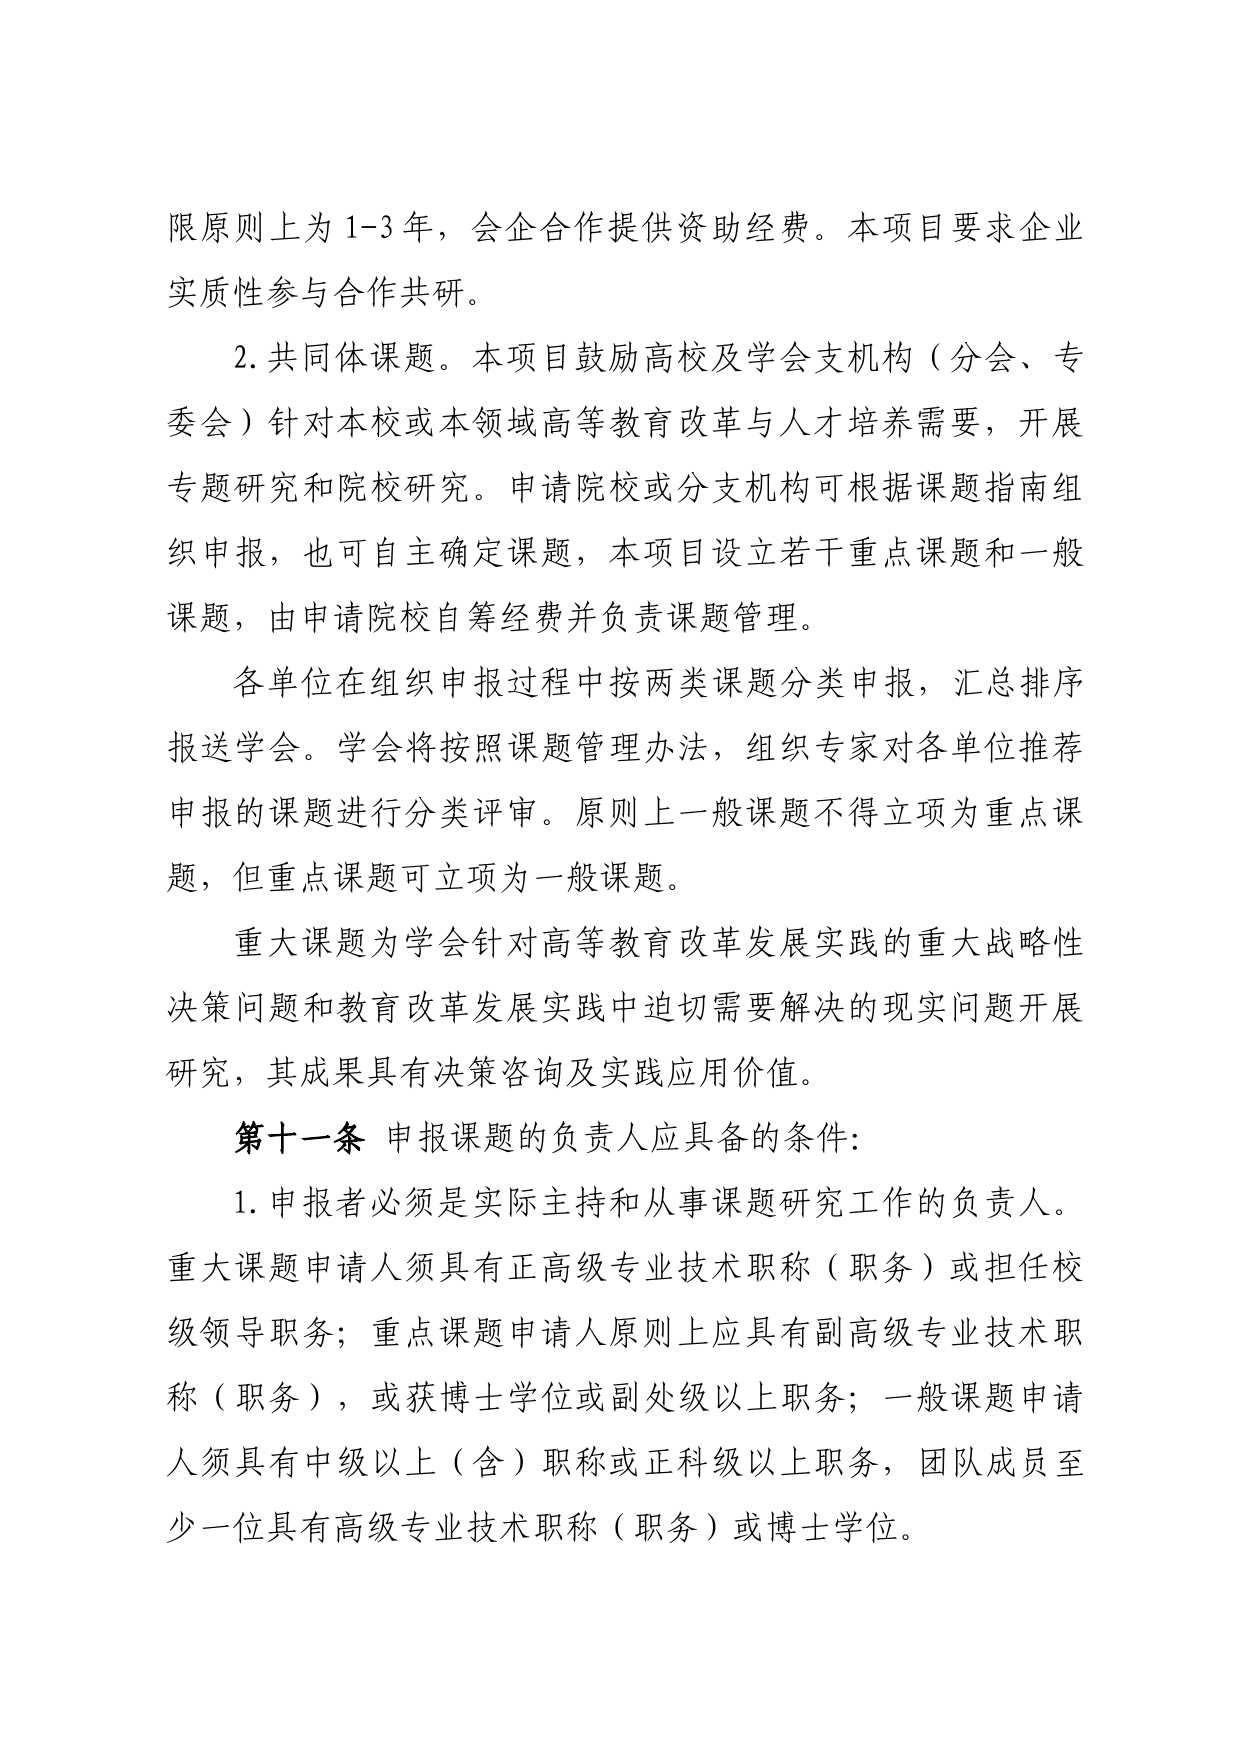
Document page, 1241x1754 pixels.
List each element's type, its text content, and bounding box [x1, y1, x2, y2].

text 第十一条 申报课题的负责人应具备的条件： [165, 1103, 1087, 1168]
text 1.申报者必须是实际主持和从事课题研究工作的负责人。重大课题申请人须具有正高级专业技术职称（职务）或担任校级领导职务；重点课题申请人原则上应具有副高级专业技术职称（职务），或获博士学位或副处级以上职务；一般课题申请人须具有中级以上（含）职称或正科级以上职务，团队成员至少一位具有高级专业技术职称（职务）或博士学位。 [165, 1168, 1087, 1558]
text 重大课题为学会针对高等教育改革发展实践的重大战略性决策问题和教育改革发展实践中迫切需要解决的现实问题开展研究，其成果具有决策咨询及实践应用价值。 [165, 908, 1087, 1103]
text 各单位在组织申报过程中按两类课题分类申报，汇总排序报送学会。学会将按照课题管理办法，组织专家对各单位推荐申报的课题进行分类评审。原则上一般课题不得立项为重点课题，但重点课题可立项为一般课题。 [165, 648, 1087, 908]
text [165, 193, 1087, 323]
text 2.共同体课题。本项目鼓励高校及学会支机构（分会、专委会）针对本校或本领域高等教育改革与人才培养需要，开展专题研究和院校研究。申请院校或分支机构可根据课题指南组织申报，也可自主确定课题，本项目设立若干重点课题和一般课题，由申请院校自筹经费并负责课题管理。 [165, 323, 1087, 648]
